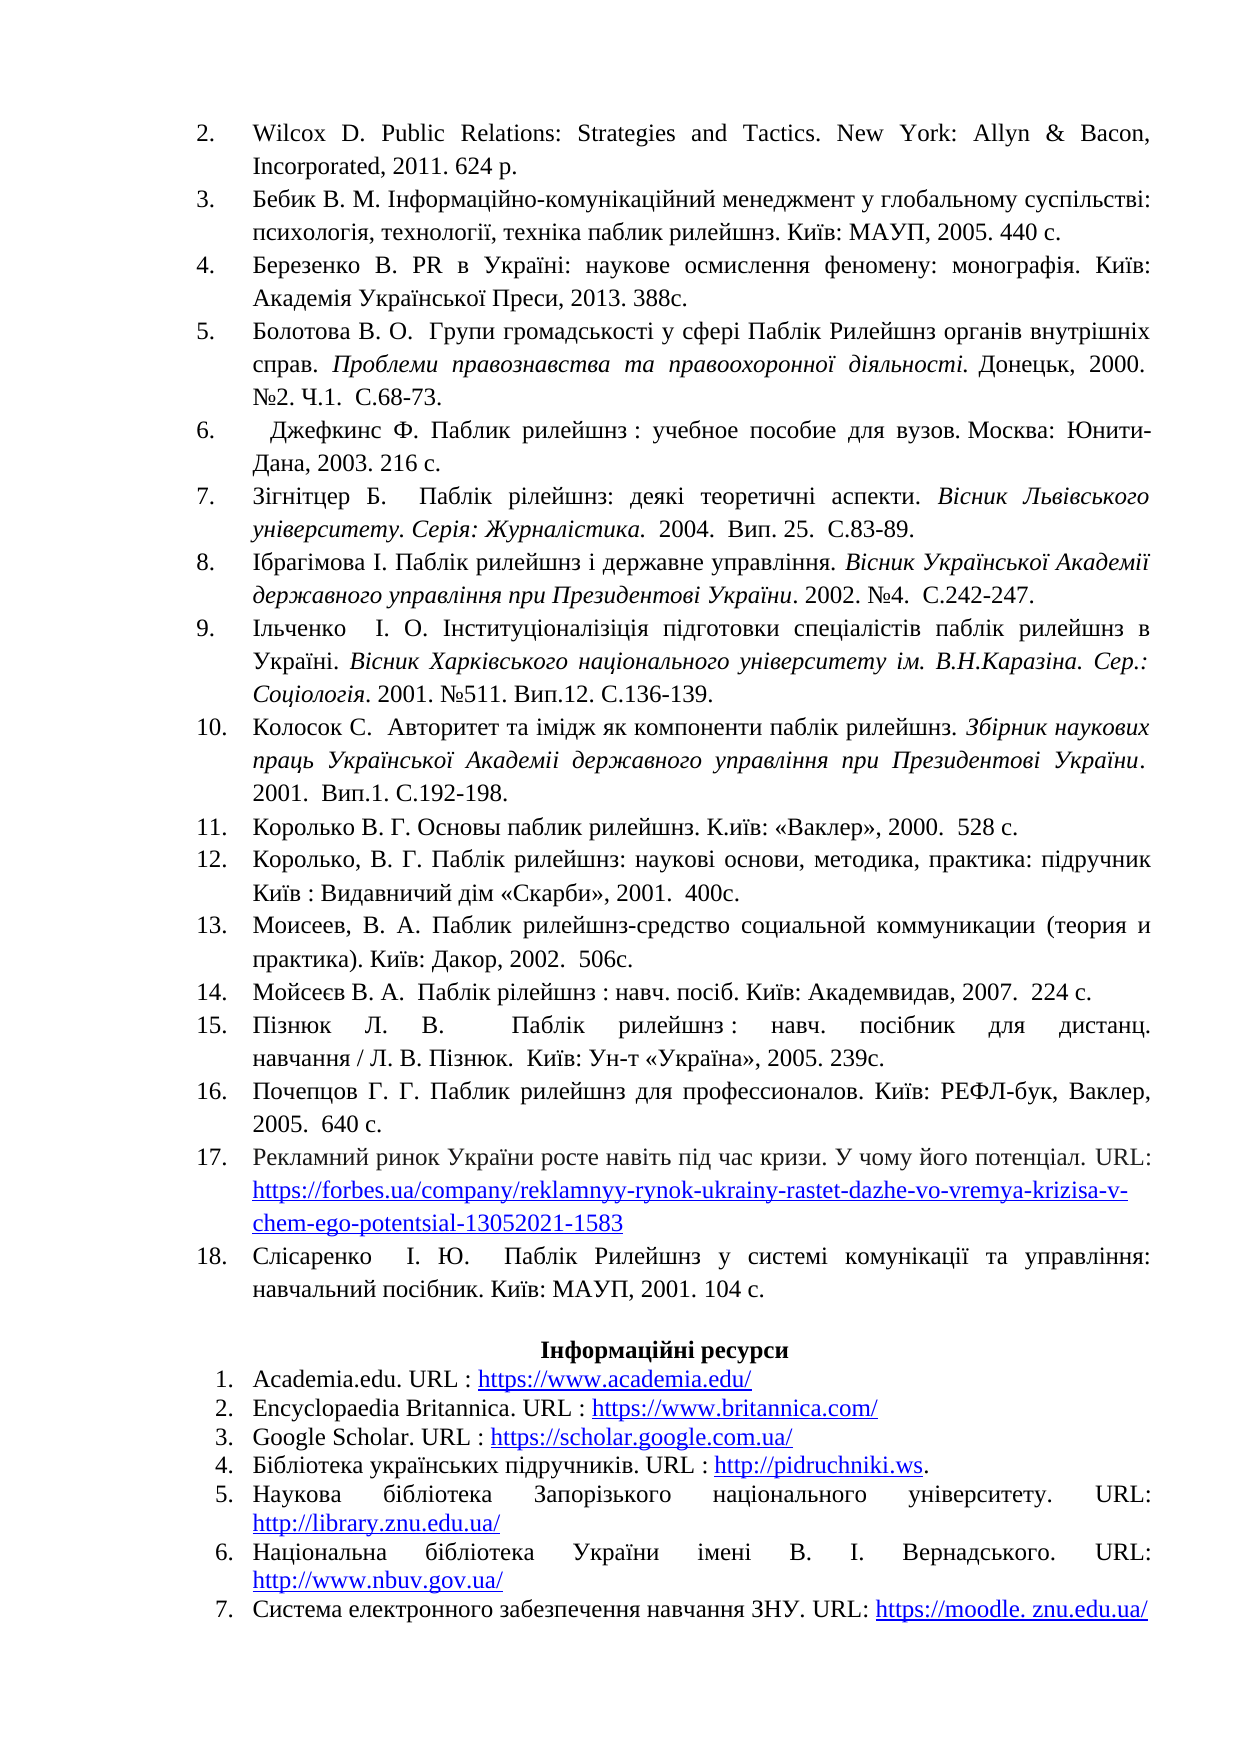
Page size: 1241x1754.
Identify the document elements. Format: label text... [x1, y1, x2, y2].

list Почепцов Г. Г. Паблик рилейшнз для профессионалов. Київ: РЕФЛ-бук, Ваклер, 2005. 640 с. [196, 1076, 1152, 1137]
list Мойсеєв В. А. Паблік рілейшнз : навч. посіб. Київ: Академвидав, 2007. 224 с. [196, 977, 1152, 1005]
list Болотова В. О. Групи громадськості у сфері Паблік Рилейшнз органів внутрішніх справ. Проблеми правознавства та правоохоронної діяльності. Донецьк, 2000. №2. Ч.1. С.68-73. [196, 316, 1152, 411]
list Wilcox D. Public Relations: Strategies and Tactics. New York: Allyn & Bacon, Incorporated, 2011. 624 p. [196, 118, 1152, 180]
list Наукова бібліотека Запорізького національного університету. URL: http://library.znu.edu.ua/ [215, 1479, 1152, 1537]
list Бебик В. М. Інформаційно-комунікаційний менеджмент у глобальному суспільстві: психологія, технології, техніка паблик рилейшнз. Київ: МАУП, 2005. 440 с. [196, 184, 1152, 246]
list Моисеев, В. А. Паблик рилейшнз-средство социальной коммуникации (теория и практика). Київ: Дакор, 2002. 506с. [196, 911, 1152, 972]
list Ібрагімова І. Паблік рилейшнз і державне управління. Вісник Української Академії державного управління при Президентові України. 2002. №4. С.242-247. [196, 547, 1152, 609]
text Інформаційні ресурси [177, 1336, 1152, 1364]
list Бібліотека українських підручників. URL : http://pidruchniki.ws. [215, 1451, 1152, 1479]
list Березенко В. PR в Україні: наукове осмислення феномену: монографія. Київ: Академія Української Преси, 2013. 388с. [196, 250, 1152, 312]
list Джефкинс Ф. Паблик рилейшнз : учебное пособие для вузов. Москва: Юнити-Дана, 2003. 216 с. [196, 415, 1152, 477]
list Слісаренко І. Ю. Паблік Рилейшнз у системі комунікації та управління: навчальний посібник. Київ: МАУП, 2001. 104 с. [196, 1241, 1152, 1303]
list Система електронного забезпечення навчання ЗНУ. URL: https://moodle. znu.edu.ua/ [215, 1594, 1152, 1623]
list Google Scholar. URL : https://scholar.google.com.ua/ [215, 1422, 1152, 1451]
list Encyclopaedia Britannica. URL : https://www.britannica.com/ [215, 1393, 1152, 1422]
list Пізнюк Л. В. Паблік рилейшнз : навч. посібник для дистанц. навчання / Л. В. Пізнюк. Київ: Ун-т «Україна», 2005. 239с. [196, 1010, 1152, 1071]
list Рекламний ринок України росте навіть під час кризи. У чому його потенціал. URL: https://forbes.ua/company/reklamnyy-rynok-ukrainy-rastet-dazhe-vo-vremya-krizisa-v-chem-ego-potentsial-13052021-1583 [196, 1142, 1152, 1237]
list Зігнітцер Б. Паблік рілейшнз: деякі теоретичні аспекти. Вісник Львівського університету. Серія: Журналістика. 2004. Вип. 25. С.83-89. [196, 481, 1152, 543]
list Королько, В. Г. Паблік рилейшнз: наукові основи, методика, практика: підручник Київ : Видавничий дім «Скарби», 2001. 400с. [196, 844, 1152, 906]
list Ільченко І. О. Інституціоналізіція підготовки спеціалістів паблік рилейшнз в Україні. Вісник Харківського національного університету ім. В.Н.Каразіна. Сер.: Соціологія. 2001. №511. Вип.12. С.136-139. [196, 613, 1152, 708]
list Національна бібліотека України імені В. І. Вернадського. URL: http://www.nbuv.gov.ua/ [215, 1537, 1152, 1594]
list Academia.edu. URL : https://www.academia.edu/ [215, 1364, 1152, 1393]
list Колосок С. Авторитет та імідж як компоненти паблік рилейшнз. Збірник наукових праць Української Академіі державного управління при Президентові України. 2001. Вип.1. С.192-198. [196, 712, 1152, 807]
list Королько В. Г. Основы паблик рилейшнз. К.иїв: «Ваклер», 2000. 528 с. [196, 812, 1152, 840]
